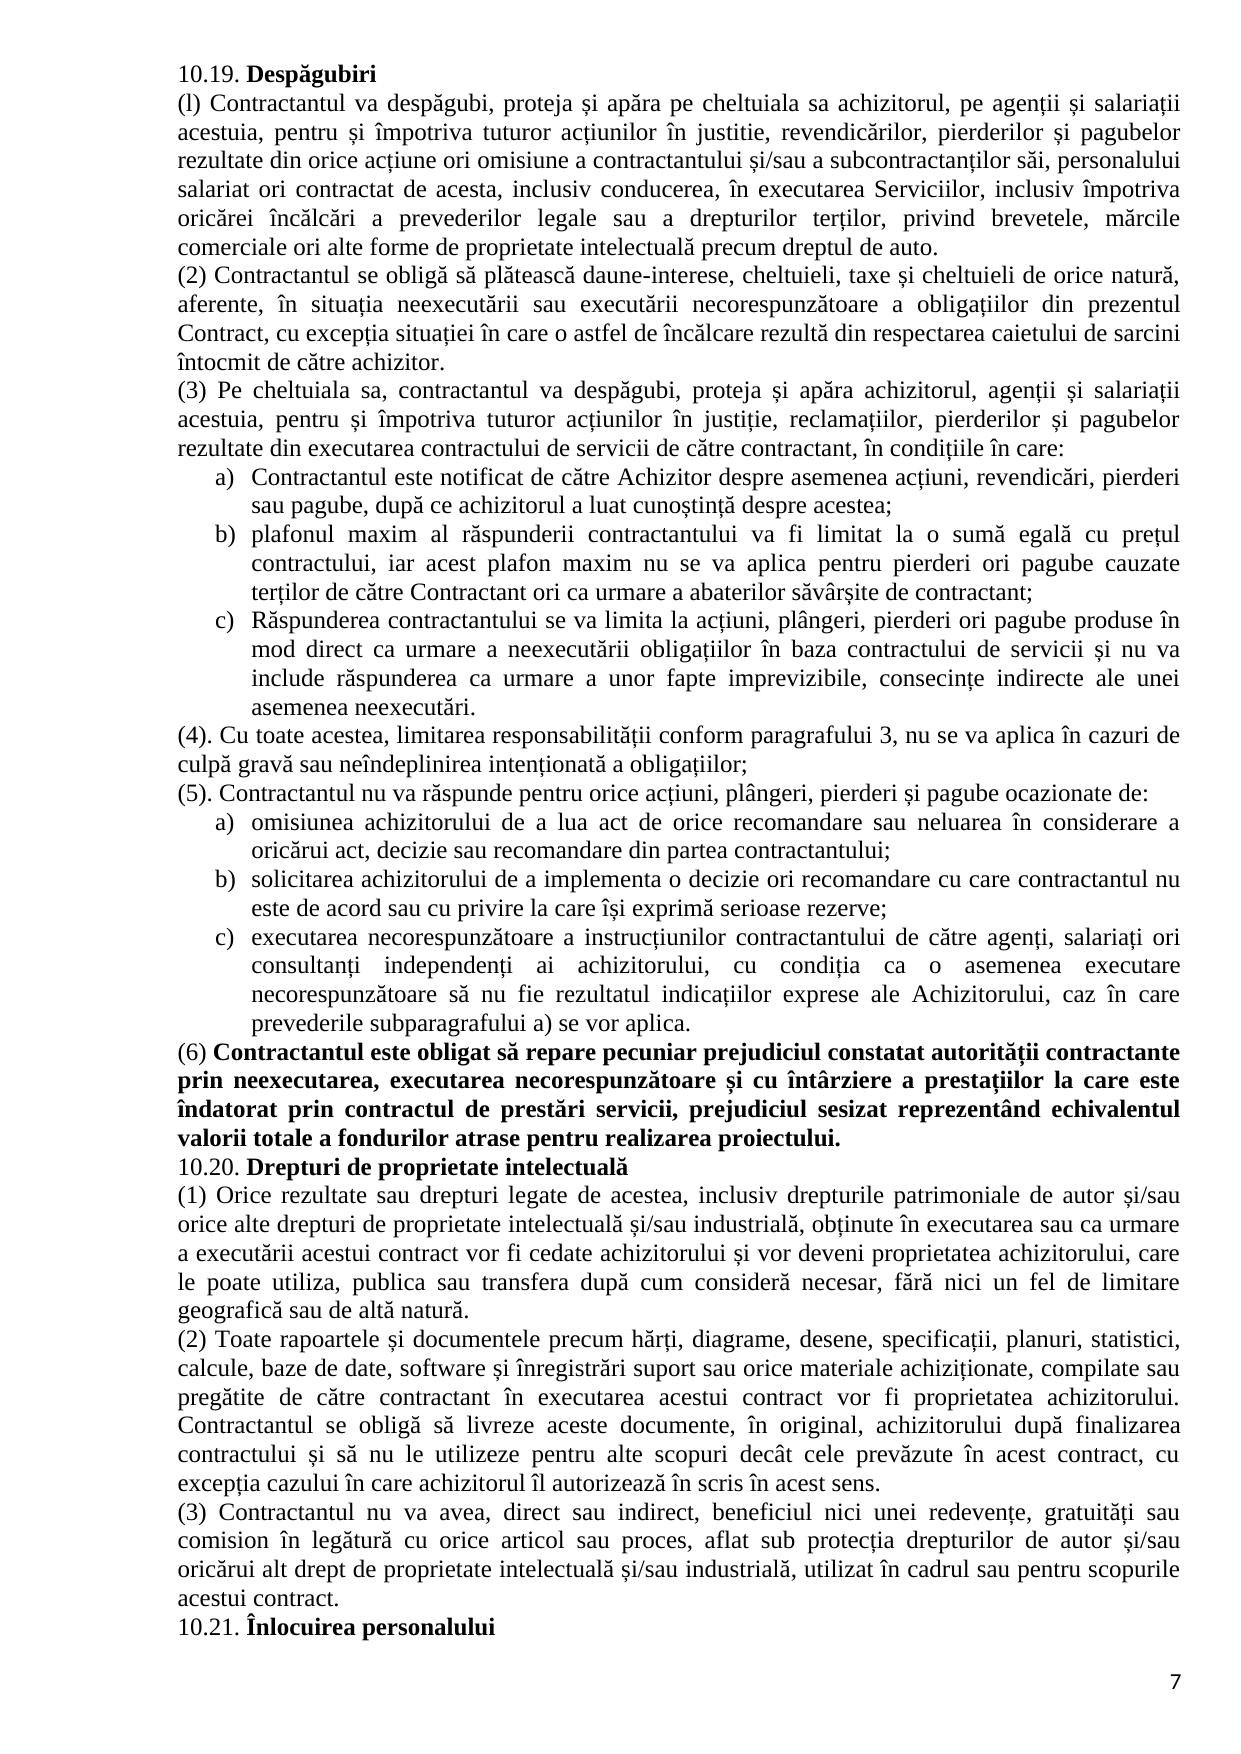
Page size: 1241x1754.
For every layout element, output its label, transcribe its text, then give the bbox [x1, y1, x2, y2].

text (3) Pe cheltuiala sa, contractantul va despăgubi, proteja și apăra achizitorul, agenții și salariații acestuia, pentru și împotriva tuturor acțiunilor în justiție, reclamațiilor, pierderilor și pagubelor rezultate din executarea contractului de servicii de către contractant, în condițiile în care: [177, 375, 1181, 462]
list Contractantul este notificat de către Achizitor despre asemenea acțiuni, revendicări, pierderi sau pagube, după ce achizitorul a luat cunoștință despre acestea; [215, 462, 1181, 519]
text (1) Orice rezultate sau drepturi legate de acestea, inclusiv drepturile patrimoniale de autor și/sau orice alte drepturi de proprietate intelectuală și/sau industrială, obținute în executarea sau ca urmare a executării acestui contract vor fi cedate achizitorului și vor deveni proprietatea achizitorului, care le poate utiliza, publica sau transfera după cum consideră necesar, fără nici un fel de limitare geografică sau de altă natură. [177, 1180, 1181, 1324]
text (3) Contractantul nu va avea, direct sau indirect, beneficiul nici unei redevențe, gratuități sau comision în legătură cu orice articol sau proces, aflat sub protecția drepturilor de autor și/sau oricărui alt drept de proprietate intelectuală și/sau industrială, utilizat în cadrul sau pentru scopurile acestui contract. [177, 1497, 1181, 1612]
text (l) Contractantul va despăgubi, proteja și apăra pe cheltuiala sa achizitorul, pe agenții și salariații acestuia, pentru și împotriva tuturor acțiunilor în justitie, revendicărilor, pierderilor și pagubelor rezultate din orice acțiune ori omisiune a contractantului și/sau a subcontractanților săi, personalului salariat ori contractat de acesta, inclusiv conducerea, în executarea Serviciilor, inclusiv împotriva oricărei încălcări a prevederilor legale sau a drepturilor terților, privind brevetele, mărcile comerciale ori alte forme de proprietate intelectuală precum dreptul de auto. [177, 88, 1181, 260]
list omisiunea achizitorului de a lua act de orice recomandare sau neluarea în considerare a oricărui act, decizie sau recomandare din partea contractantului; [215, 807, 1181, 864]
list solicitarea achizitorului de a implementa o decizie ori recomandare cu care contractantul nu este de acord sau cu privire la care își exprimă serioase rezerve; [215, 864, 1181, 922]
list executarea necorespunzătoare a instrucțiunilor contractantului de către agenți, salariați ori consultanți independenți ai achizitorului, cu condiția ca o asemenea executare necorespunzătoare să nu fie rezultatul indicațiilor exprese ale Achizitorului, caz în care prevederile subparagrafului a) se vor aplica. [215, 922, 1181, 1037]
text (6) Contractantul este obligat să repare pecuniar prejudiciul constatat autorității contractante prin neexecutarea, executarea necorespunzătoare și cu întârziere a prestațiilor la care este îndatorat prin contractul de prestări servicii, prejudiciul sesizat reprezentând echivalentul valorii totale a fondurilor atrase pentru realizarea proiectului. [177, 1037, 1181, 1152]
list plafonul maxim al răspunderii contractantului va fi limitat la o sumă egală cu prețul contractului, iar acest plafon maxim nu se va aplica pentru pierderi ori pagube cauzate terților de către Contractant ori ca urmare a abaterilor săvârșite de contractant; [215, 519, 1181, 605]
text 10.19. Despăgubiri [177, 59, 1181, 88]
text (2) Toate rapoartele și documentele precum hărți, diagrame, desene, specificații, planuri, statistici, calcule, baze de date, software și înregistrări suport sau orice materiale achiziționate, compilate sau pregătite de către contractant în executarea acestui contract vor fi proprietatea achizitorului. Contractantul se obligă să livreze aceste documente, în original, achizitorului după finalizarea contractului și să nu le utilizeze pentru alte scopuri decât cele prevăzute în acest contract, cu excepția cazului în care achizitorul îl autorizează în scris în acest sens. [177, 1324, 1181, 1497]
list Răspunderea contractantului se va limita la acțiuni, plângeri, pierderi ori pagube produse în mod direct ca urmare a neexecutării obligațiilor în baza contractului de servicii și nu va include răspunderea ca urmare a unor fapte imprevizibile, consecințe indirecte ale unei asemenea neexecutări. [215, 605, 1181, 720]
text 10.21. Înlocuirea personalului [177, 1612, 1181, 1640]
text 10.20. Drepturi de proprietate intelectuală [177, 1152, 1181, 1180]
text (2) Contractantul se obligă să plătească daune-interese, cheltuieli, taxe și cheltuieli de orice natură, aferente, în situația neexecutării sau executării necorespunzătoare a obligațiilor din prezentul Contract, cu excepția situației în care o astfel de încălcare rezultă din respectarea caietului de sarcini întocmit de către achizitor. [177, 260, 1181, 375]
text (4). Cu toate acestea, limitarea responsabilității conform paragrafului 3, nu se va aplica în cazuri de culpă gravă sau neîndeplinirea intenționată a obligațiilor; [177, 720, 1181, 778]
text (5). Contractantul nu va răspunde pentru orice acțiuni, plângeri, pierderi și pagube ocazionate de: [177, 778, 1181, 807]
